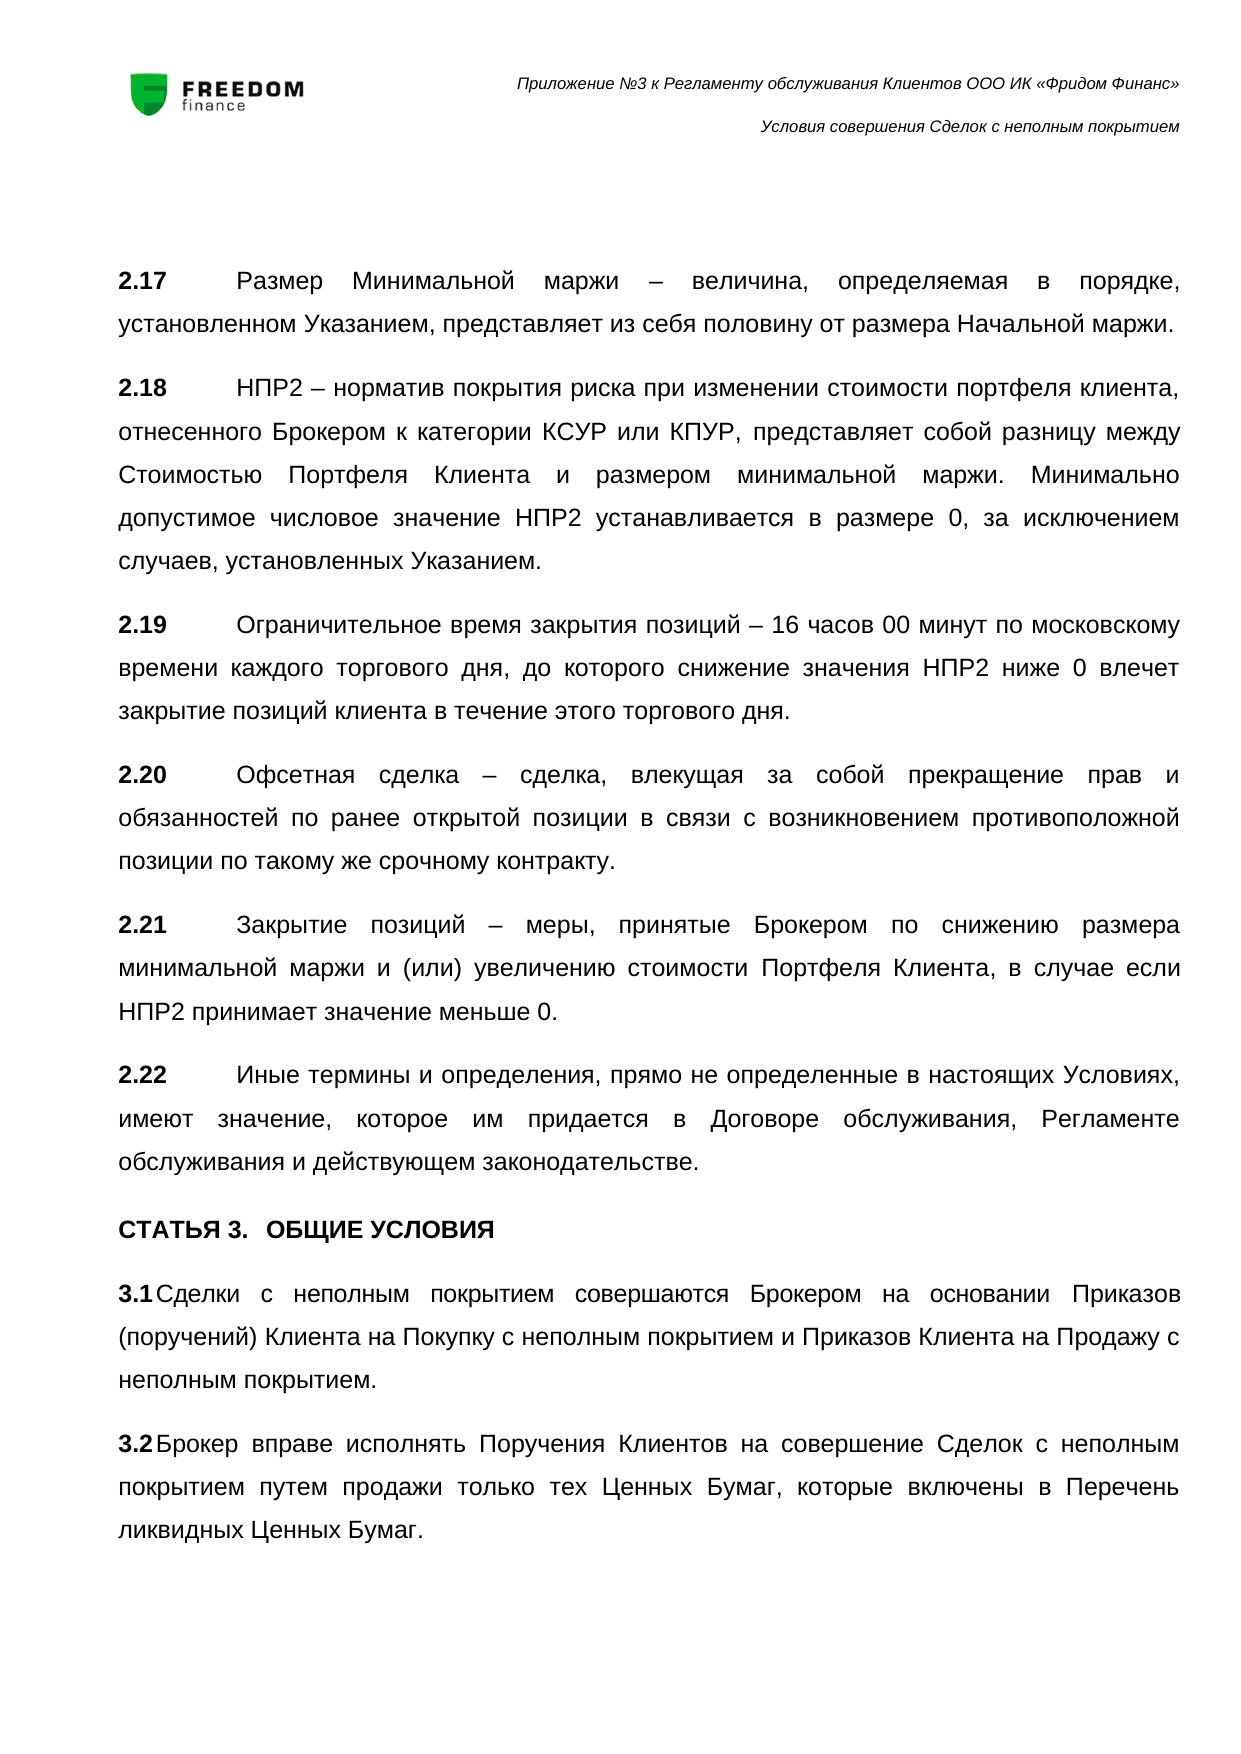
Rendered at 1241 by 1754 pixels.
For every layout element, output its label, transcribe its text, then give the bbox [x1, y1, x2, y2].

text Размер Минимальной маржи – величина, определяемая в порядке, установленном Указанием, представляет из себя половину от размера Начальной маржи. [118, 266, 1181, 338]
text Ограничительное время закрытия позиций – 16 часов 00 минут по московскому времени каждого торгового дня, до которого снижение значения НПР2 ниже 0 влечет закрытие позиций клиента в течение этого торгового дня. [118, 610, 1181, 725]
text Брокер вправе исполнять Поручения Клиентов на совершение Сделок с неполным покрытием путем продажи только тех Ценных Бумаг, которые включены в Перечень ликвидных Ценных Бумаг. [118, 1429, 1181, 1544]
text Закрытие позиций – меры, принятые Брокером по снижению размера минимальной маржи и (или) увеличению стоимости Портфеля Клиента, в случае если НПР2 принимает значение меньше 0. [118, 910, 1181, 1025]
text Иные термины и определения, прямо не определенные в настоящих Условиях, имеют значение, которое им придается в Договоре обслуживания, Регламенте обслуживания и действующем законодательстве. [118, 1060, 1181, 1175]
text Офсетная сделка – сделка, влекущая за собой прекращение прав и обязанностей по ранее открытой позиции в связи с возникновением противоположной позиции по такому же срочному контракту. [118, 760, 1181, 875]
picture [129, 73, 307, 116]
text Общие условия [118, 1215, 1181, 1243]
text Сделки с неполным покрытием совершаются Брокером на основании Приказов (поручений) Клиента на Покупку с неполным покрытием и Приказов Клиента на Продажу с неполным покрытием. [118, 1279, 1181, 1394]
text НПР2 – норматив покрытия риска при изменении стоимости портфеля клиента, отнесенного Брокером к категории КСУР или КПУР, представляет собой разницу между Стоимостью Портфеля Клиента и размером минимальной маржи. Минимально допустимое числовое значение НПР2 устанавливается в размере 0, за исключением случаев, установленных Указанием. [118, 373, 1181, 574]
